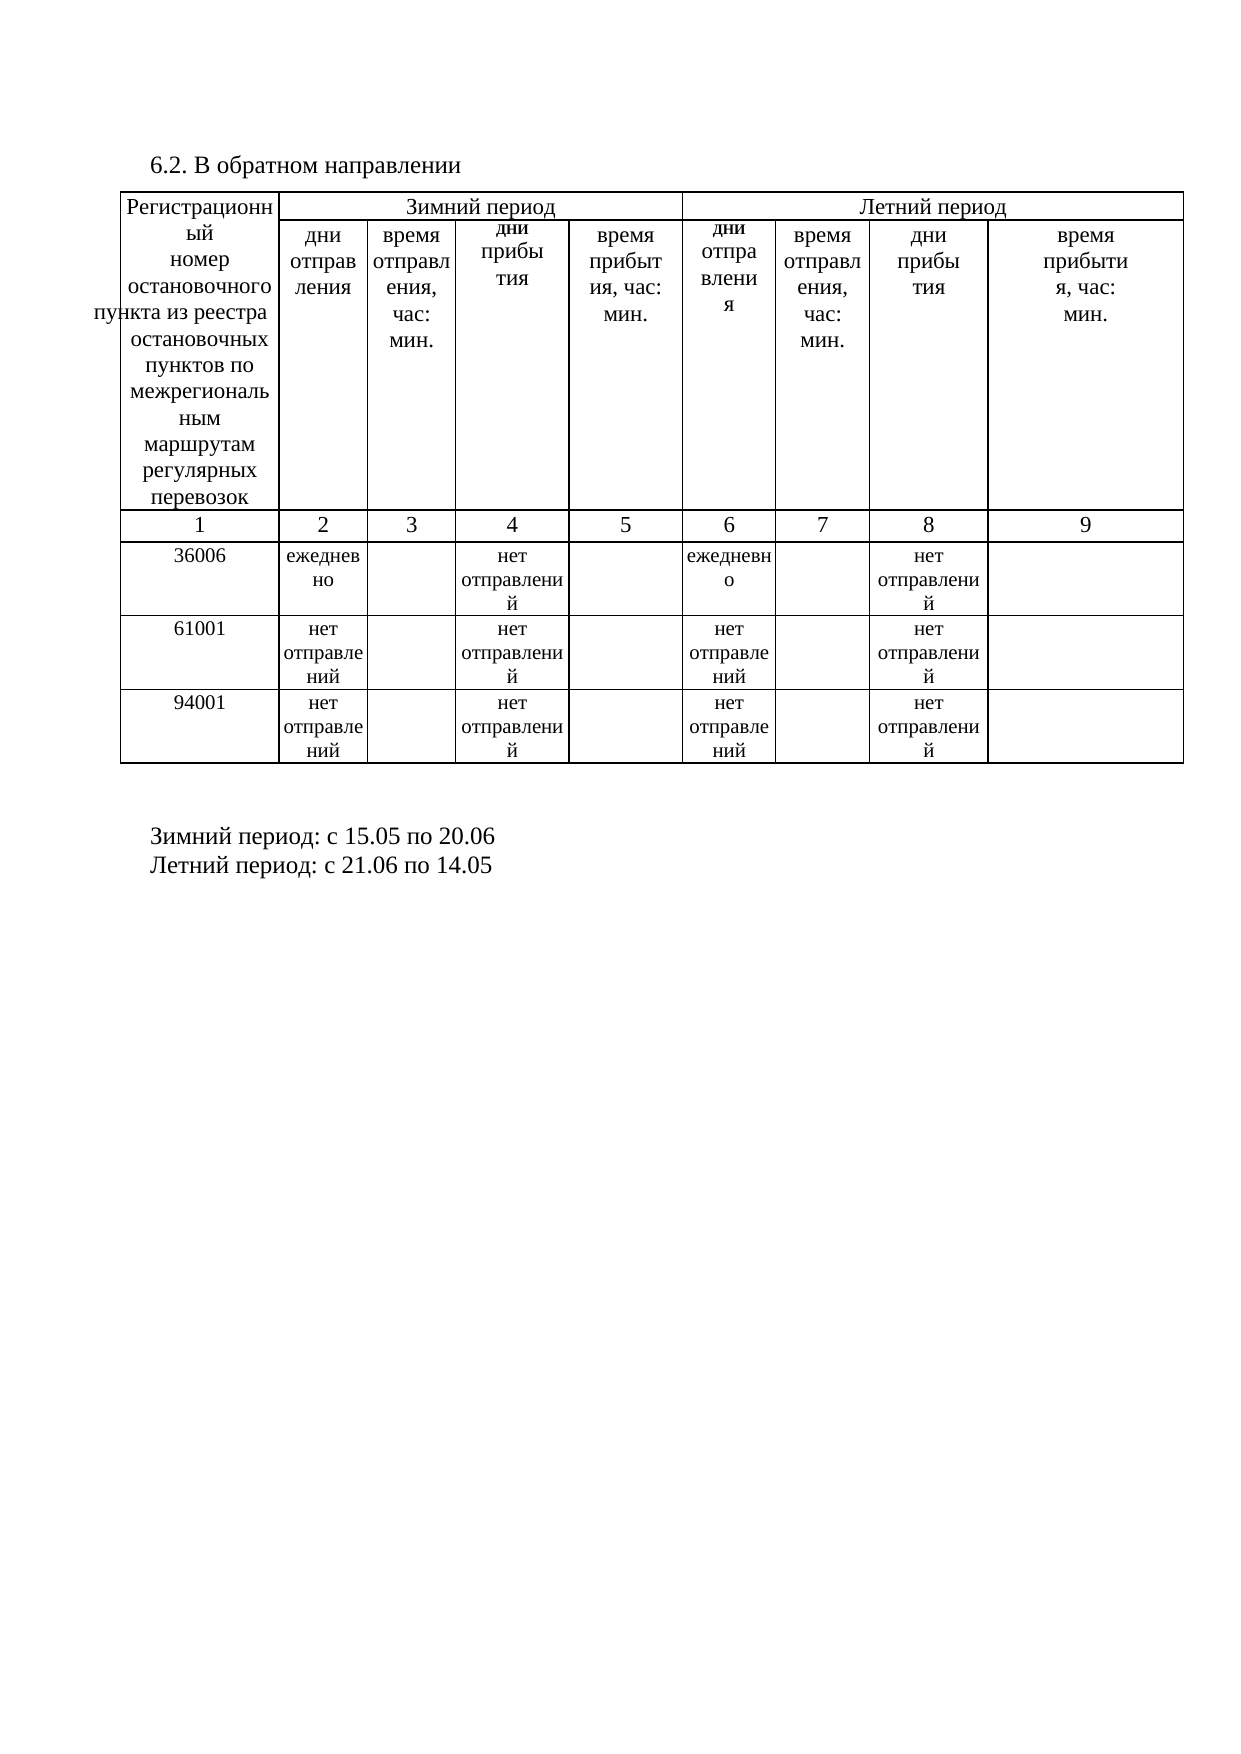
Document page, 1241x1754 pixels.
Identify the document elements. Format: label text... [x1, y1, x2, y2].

table_cell время отправл ения, час: мин. [776, 221, 869, 509]
table_cell нет отправлений [456, 616, 568, 688]
table_cell время прибыти я, час: мин. [989, 221, 1183, 509]
table_cell нет отправлений [456, 543, 568, 615]
table_cell 8 [870, 511, 987, 541]
table_cell нет отправлений [870, 616, 987, 688]
table_cell ДНИ прибы тия [456, 221, 568, 509]
table_cell [570, 690, 682, 762]
table_cell 2 [280, 511, 367, 541]
table_cell 94001 [121, 690, 278, 762]
table_header Зимний период [280, 193, 682, 219]
table_cell ежедневно [683, 543, 775, 615]
table_header Летний период [683, 193, 1183, 219]
text Летний период: с 21.06 по 14.05 [150, 850, 1090, 879]
table_cell время прибыт ия, час: мин. [570, 221, 682, 509]
table_cell [368, 543, 455, 615]
table_cell [368, 690, 455, 762]
table_cell 61001 [121, 616, 278, 688]
table_cell [776, 616, 869, 688]
table_cell [989, 616, 1183, 688]
table_cell [776, 543, 869, 615]
table_cell дни отправ ления [280, 221, 367, 509]
table_cell 7 [776, 511, 869, 541]
table_cell [570, 543, 682, 615]
table_cell 36006 [121, 543, 278, 615]
table_cell ежедневно [280, 543, 367, 615]
table_cell [368, 616, 455, 688]
table_cell 5 [570, 511, 682, 541]
table_cell нет отправлений [683, 616, 775, 688]
table_cell [776, 690, 869, 762]
table_cell нет отправлений [280, 690, 367, 762]
table_cell 6 [683, 511, 775, 541]
table_cell нет отправлений [456, 690, 568, 762]
table_cell нет отправлений [683, 690, 775, 762]
table_cell нет отправлений [280, 616, 367, 688]
table_cell дни прибы тия [870, 221, 987, 509]
table_header Регистрационный номер остановочного пункта из реестра остановочных пунктов по межрегиональным маршрутам регулярных перевозок [121, 193, 278, 509]
table_cell нет отправлений [870, 543, 987, 615]
table_cell 1 [121, 511, 278, 541]
table_cell время отправл ения, час: мин. [368, 221, 455, 509]
table_cell [570, 616, 682, 688]
table_cell ДНИ отпра влени я [683, 221, 775, 509]
table_cell 4 [456, 511, 568, 541]
text 6.2. В обратном направлении [150, 150, 1090, 179]
table_cell 9 [989, 511, 1183, 541]
table_cell нет отправлений [870, 690, 987, 762]
table_cell [989, 690, 1183, 762]
table_cell 3 [368, 511, 455, 541]
table_cell [989, 543, 1183, 615]
text Зимний период: с 15.05 по 20.06 [150, 821, 1090, 850]
